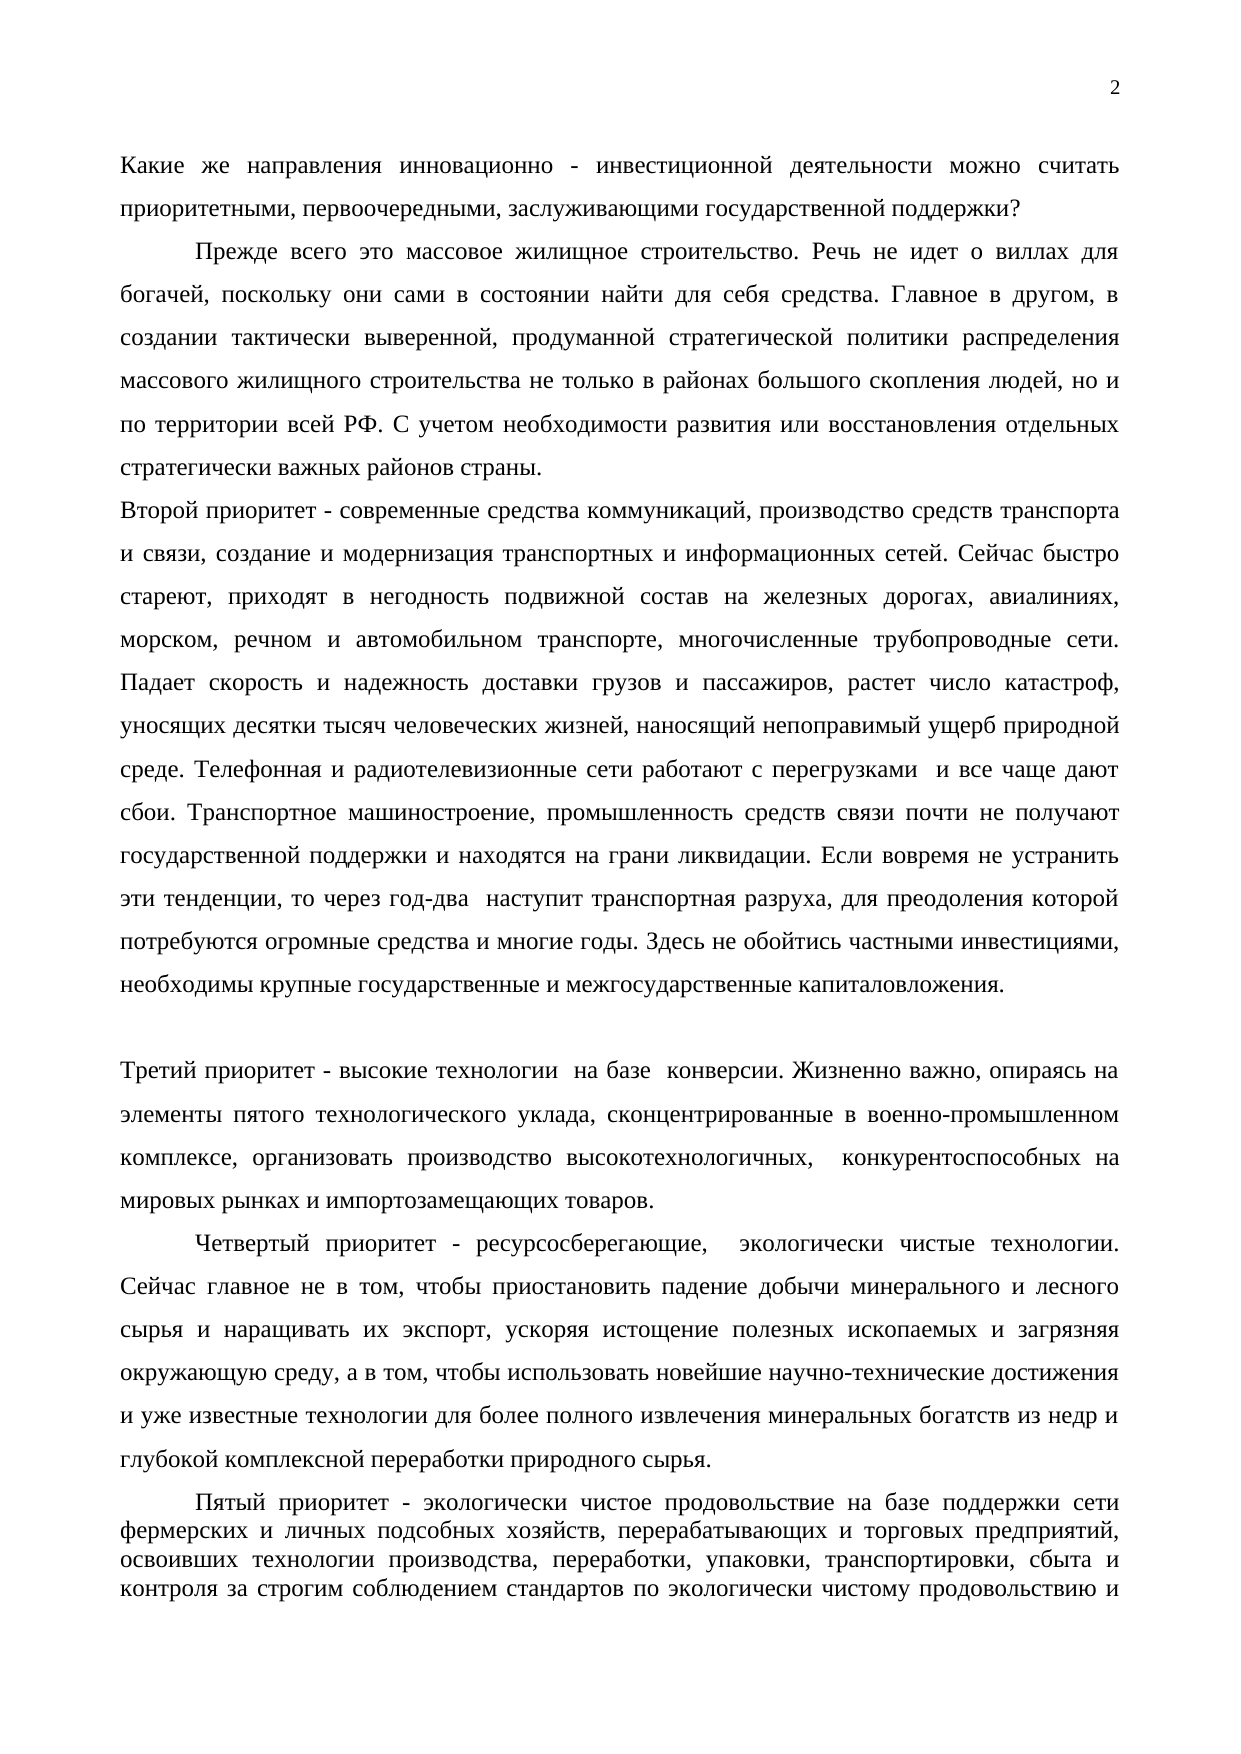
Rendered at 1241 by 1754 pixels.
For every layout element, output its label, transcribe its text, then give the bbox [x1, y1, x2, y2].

text Какие же направления инновационно - инвестиционной деятельности можно считать приоритетными, первоочередными, заслуживающими государственной поддержки? [120, 150, 1120, 222]
text Третий приоритет - высокие технологии на базе конверсии. Жизненно важно, опираясь на элементы пятого технологического уклада, сконцентрированные в военно-промышленном комплексе, организовать производство высокотехнологичных, конкурентоспособных на мировых рынках и импортозамещающих товаров. [120, 1056, 1120, 1214]
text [120, 1487, 1120, 1602]
text Прежде всего это массовое жилищное строительство. Речь не идет о виллах для богачей, поскольку они сами в состоянии найти для себя средства. Главное в другом, в создании тактически выверенной, продуманной стратегической политики распределения массового жилищного строительства не только в районах большого скопления людей, но и по территории всей РФ. С учетом необходимости развития или восстановления отдельных стратегически важных районов страны. [120, 236, 1120, 481]
text Четвертый приоритет - ресурсосберегающие, экологически чистые технологии. Сейчас главное не в том, чтобы приостановить падение добычи минерального и лесного сырья и наращивать их экспорт, ускоряя истощение полезных ископаемых и загрязняя окружающую среду, а в том, чтобы использовать новейшие научно-технические достижения и уже известные технологии для более полного извлечения минеральных богатств из недр и глубокой комплексной переработки природного сырья. [120, 1228, 1120, 1472]
text Второй приоритет - современные средства коммуникаций, производство средств транспорта и связи, создание и модернизация транспортных и информационных сетей. Сейчас быстро стареют, приходят в негодность подвижной состав на железных дорогах, авиалиниях, морском, речном и автомобильном транспорте, многочисленные трубопроводные сети. Падает скорость и надежность доставки грузов и пассажиров, растет число катастроф, уносящих десятки тысяч человеческих жизней, наносящий непоправимый ущерб природной среде. Телефонная и радиотелевизионные сети работают с перегрузками и все чаще дают сбои. Транспортное машиностроение, промышленность средств связи почти не получают государственной поддержки и находятся на грани ликвидации. Если вовремя не устранить эти тенденции, то через год-два наступит транспортная разруха, для преодоления которой потребуются огромные средства и многие годы. Здесь не обойтись частными инвестициями, необходимы крупные государственные и межгосударственные капиталовложения. [120, 495, 1120, 998]
